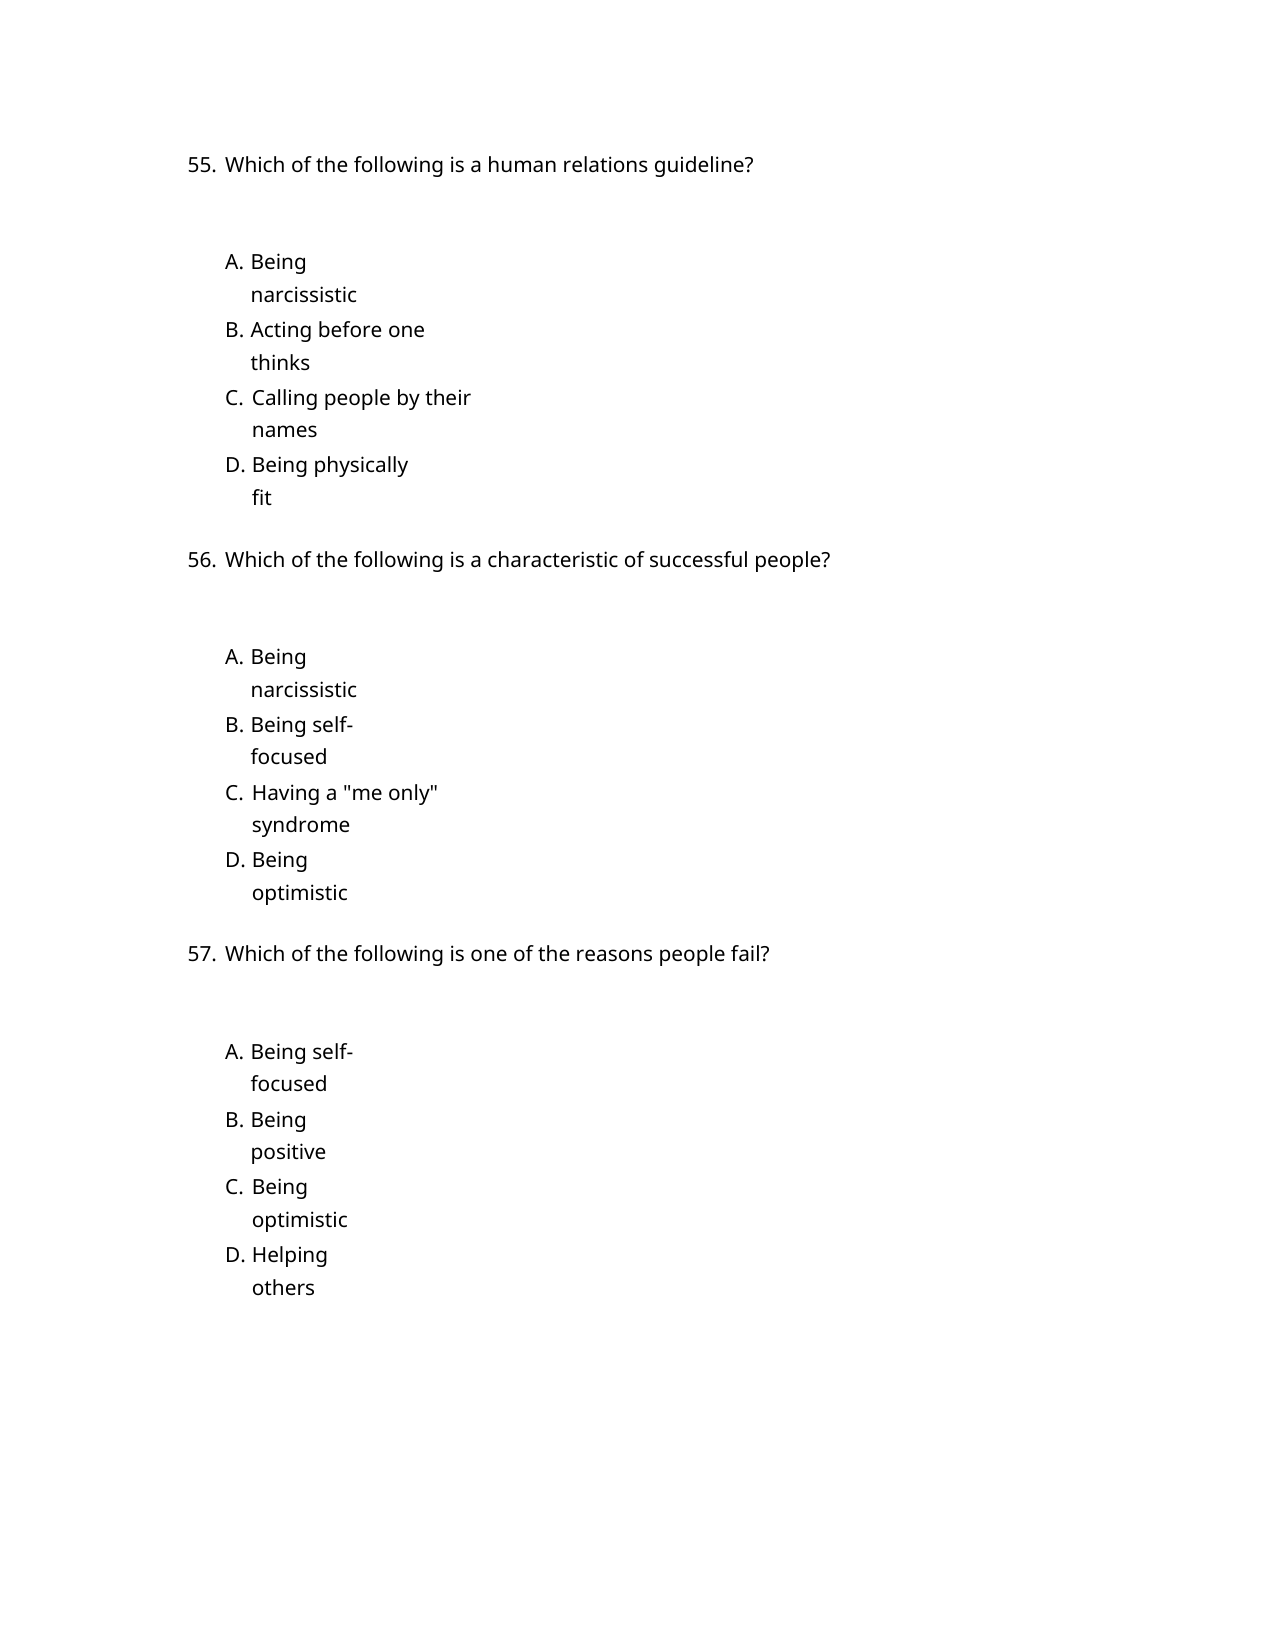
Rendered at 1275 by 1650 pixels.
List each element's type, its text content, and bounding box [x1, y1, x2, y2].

table_header Which of the following is one of the reasons people fail? [225, 940, 1125, 1305]
table_header 56. [188, 545, 225, 910]
table_header Which of the following is a characteristic of successful people? [225, 545, 1125, 910]
table_header 57. [188, 940, 225, 1305]
table_header Which of the following is a human relations guideline? [225, 150, 1125, 516]
table_header 55. [188, 150, 225, 516]
